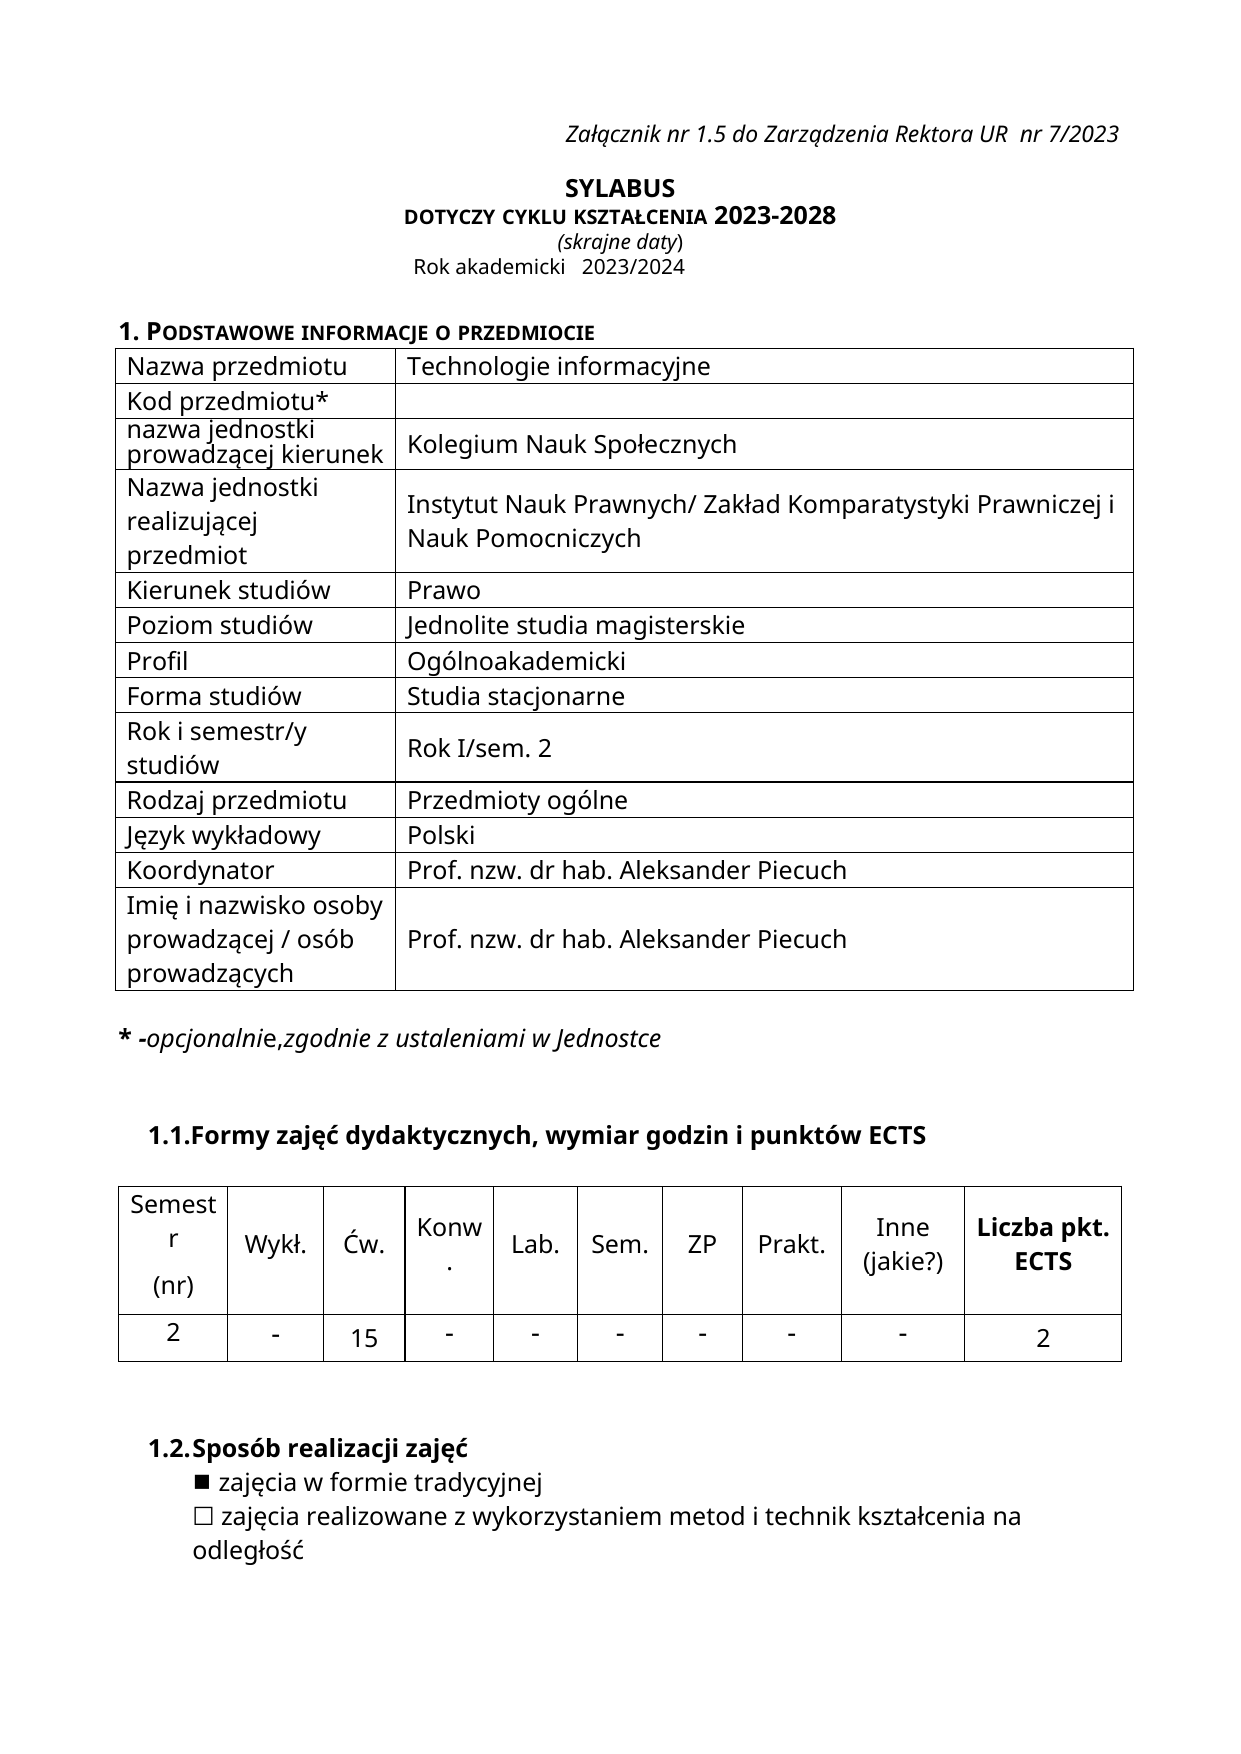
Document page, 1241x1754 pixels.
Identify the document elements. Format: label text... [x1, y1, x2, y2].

table_cell Koordynator [116, 853, 395, 887]
table_header Lab. [494, 1187, 577, 1314]
table_cell [494, 1315, 577, 1361]
table_header Semestr (nr) [119, 1187, 227, 1314]
table_cell Rok I/sem. 2 [396, 713, 1133, 781]
table_cell Polski [396, 818, 1133, 852]
table_cell 15 [324, 1315, 404, 1361]
table_cell 2 [965, 1315, 1121, 1361]
text 1.2. Sposób realizacji zajęć [148, 1430, 1122, 1464]
text 1. Podstawowe informacje o przedmiocie [118, 313, 1122, 347]
table_cell [396, 384, 1133, 418]
table_cell Prawo [396, 573, 1133, 607]
table_cell Imię i nazwisko osoby prowadzącej / osób prowadzących [116, 888, 395, 990]
table_cell Rok i semestr/y studiów [116, 713, 395, 781]
table_cell Studia stacjonarne [396, 678, 1133, 712]
table_header Nazwa przedmiotu [116, 349, 395, 382]
table_cell [663, 1315, 742, 1361]
table_cell Kod przedmiotu* [116, 384, 395, 418]
table_header Ćw. [324, 1187, 404, 1314]
text * -opcjonalnie,zgodnie z ustaleniami w Jednostce [118, 1020, 1122, 1054]
table_cell Instytut Nauk Prawnych/ Zakład Komparatystyki Prawniczej i Nauk Pomocniczych [396, 470, 1133, 572]
table_cell Rodzaj przedmiotu [116, 783, 395, 817]
table_cell [228, 1315, 323, 1361]
table_cell Poziom studiów [116, 608, 395, 642]
table_cell Przedmioty ogólne [396, 783, 1133, 817]
table_header Liczba pkt. ECTS [965, 1187, 1121, 1314]
table_cell Ogólnoakademicki [396, 643, 1133, 677]
text Rok akademicki 2023/2024 [118, 254, 1122, 279]
table_cell Nazwa jednostki realizującej przedmiot [116, 470, 395, 572]
table_header Technologie informacyjne [396, 349, 1133, 382]
table_cell [743, 1315, 841, 1361]
text ☐ zajęcia realizowane z wykorzystaniem metod i technik kształcenia na odległość [192, 1498, 1122, 1566]
text (skrajne daty) [118, 229, 1122, 254]
text SYLABUS [118, 170, 1122, 204]
text 1.1.Formy zajęć dydaktycznych, wymiar godzin i punktów ECTS [148, 1117, 1122, 1152]
table_cell Język wykładowy [116, 818, 395, 852]
table_cell nazwa jednostki prowadzącej kierunek [116, 419, 395, 469]
table_cell Jednolite studia magisterskie [396, 608, 1133, 642]
table_cell [842, 1315, 964, 1361]
table_cell 2 [119, 1315, 227, 1361]
table_header Wykł. [228, 1187, 323, 1314]
text zajęcia w formie tradycyjnej [192, 1464, 1122, 1498]
table_cell Prof. nzw. dr hab. Aleksander Piecuch [396, 853, 1133, 887]
table_cell [406, 1315, 493, 1361]
table_cell Profil [116, 643, 395, 677]
table_cell Kolegium Nauk Społecznych [396, 419, 1133, 469]
table_cell [578, 1315, 662, 1361]
table_header ZP [663, 1187, 742, 1314]
text dotyczy cyklu kształcenia 2023-2028 [118, 204, 1122, 229]
table_cell Prof. nzw. dr hab. Aleksander Piecuch [396, 888, 1133, 990]
table_header Inne (jakie?) [842, 1187, 964, 1314]
table_header Prakt. [743, 1187, 841, 1314]
table_header Konw. [406, 1187, 493, 1314]
table_header Sem. [578, 1187, 662, 1314]
table_cell Kierunek studiów [116, 573, 395, 607]
text Załącznik nr 1.5 do Zarządzenia Rektora UR nr 7/2023 [118, 118, 1122, 149]
table_cell Forma studiów [116, 678, 395, 712]
